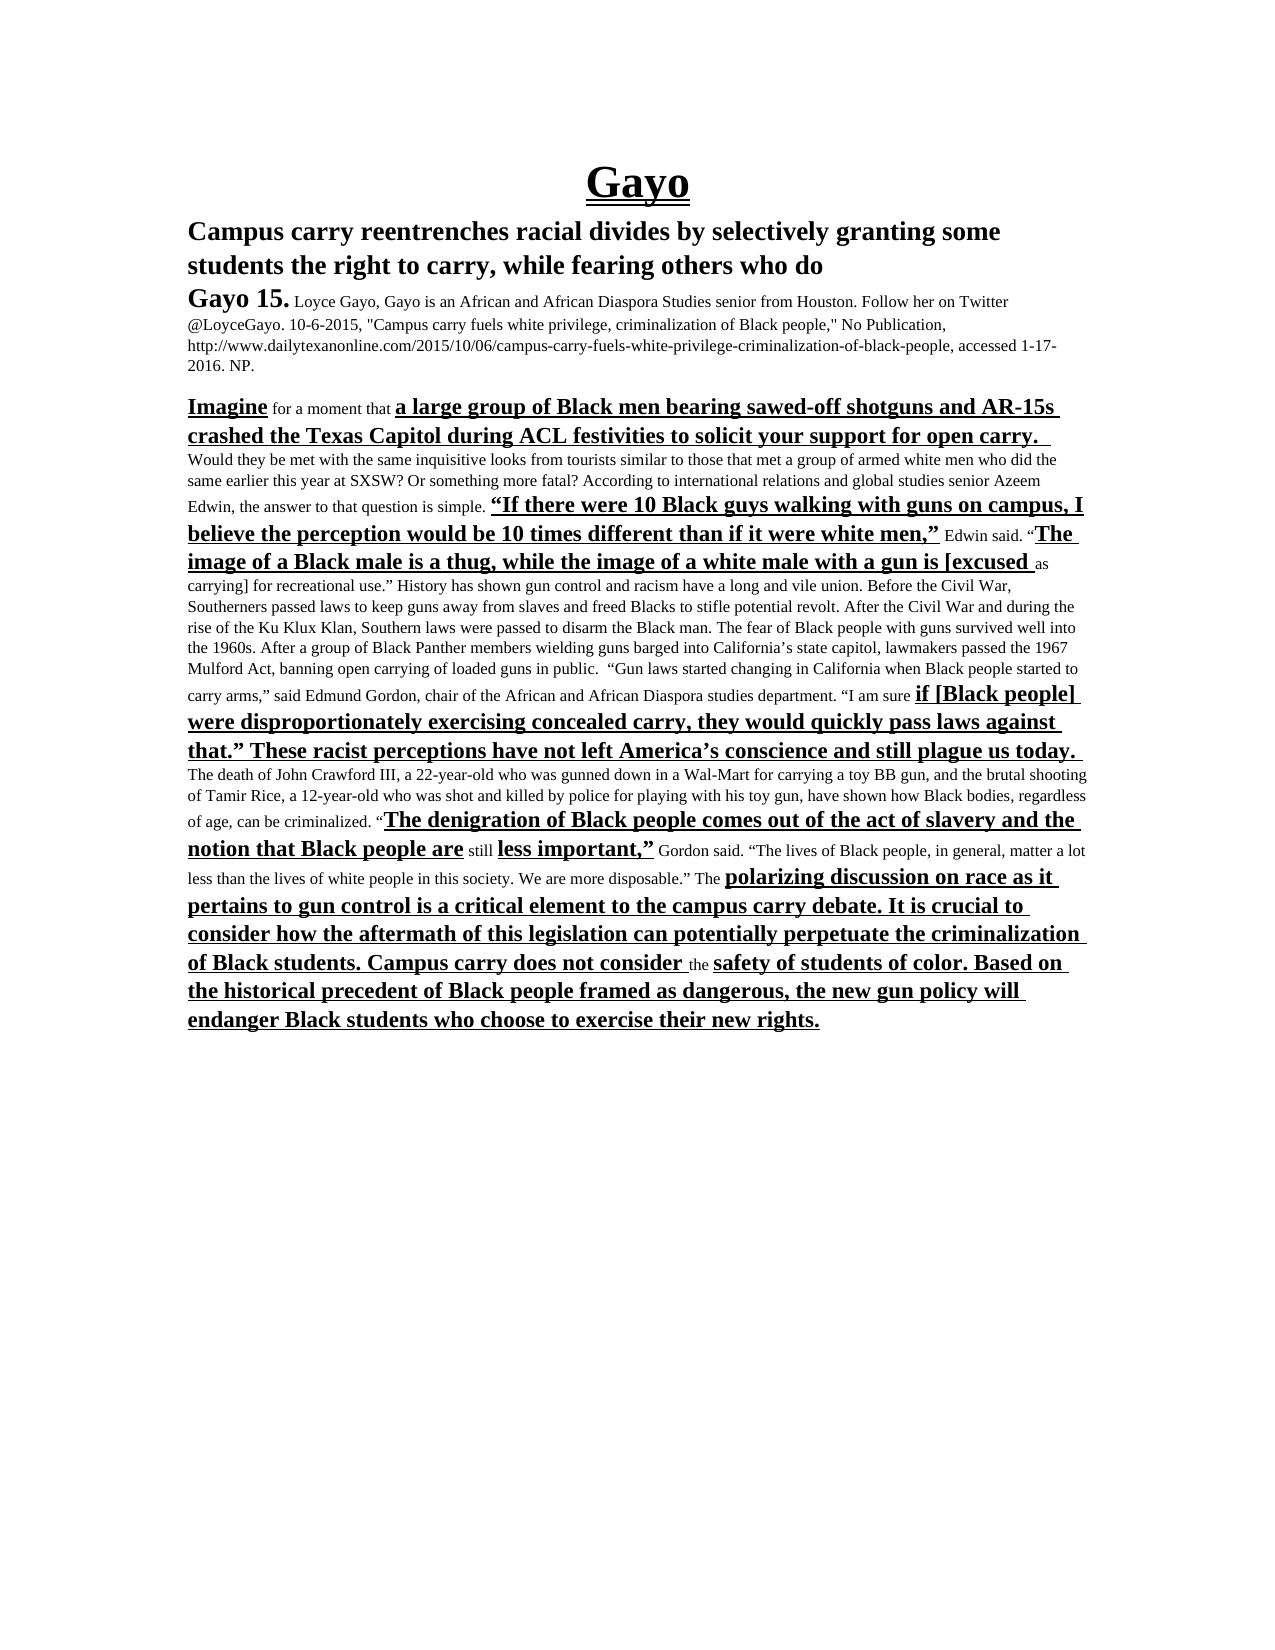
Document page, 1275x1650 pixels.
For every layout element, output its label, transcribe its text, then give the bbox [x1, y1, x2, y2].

subtitle Campus carry reentrenches racial divides by selectively granting some students the right to carry, while fearing others who do [187, 215, 1087, 280]
subtitle Gayo [187, 154, 1087, 207]
text Gayo 15. Loyce Gayo, Gayo is an African and African Diaspora Studies senior from Houston. Follow her on Twitter @LoyceGayo. 10-6-2015, "Campus carry fuels white privilege, criminalization of Black people," No Publication, http://www.dailytexanonline.com/2015/10/06/campus-carry-fuels-white-privilege-criminalization-of-black-people, accessed 1-17-2016. NP. [187, 282, 1087, 375]
text Imagine for a moment that a large group of Black men bearing sawed-off shotguns and AR-15s crashed the Texas Capitol during ACL festivities to solicit your support for open carry. Would they be met with the same inquisitive looks from tourists similar to those that met a group of armed white men who did the same earlier this year at SXSW? Or something more fatal? According to international relations and global studies senior Azeem Edwin, the answer to that question is simple. “If there were 10 Black guys walking with guns on campus, I believe the perception would be 10 times different than if it were white men,” Edwin said. “The image of a Black male is a thug, while the image of a white male with a gun is [excused as carrying] for recreational use.” History has shown gun control and racism have a long and vile union. Before the Civil War, Southerners passed laws to keep guns away from slaves and freed Blacks to stifle potential revolt. After the Civil War and during the rise of the Ku Klux Klan, Southern laws were passed to disarm the Black man. The fear of Black people with guns survived well into the 1960s. After a group of Black Panther members wielding guns barged into California’s state capitol, lawmakers passed the 1967 Mulford Act, banning open carrying of loaded guns in public. “Gun laws started changing in California when Black people started to carry arms,” said Edmund Gordon, chair of the African and African Diaspora studies department. “I am sure if [Black people] were disproportionately exercising concealed carry, they would quickly pass laws against that.” These racist perceptions have not left America’s conscience and still plague us today. The death of John Crawford III, a 22-year-old who was gunned down in a Wal-Mart for carrying a toy BB gun, and the brutal shooting of Tamir Rice, a 12-year-old who was shot and killed by police for playing with his toy gun, have shown how Black bodies, regardless of age, can be criminalized. “The denigration of Black people comes out of the act of slavery and the notion that Black people are still less important,” Gordon said. “The lives of Black people, in general, matter a lot less than the lives of white people in this society. We are more disposable.” The polarizing discussion on race as it pertains to gun control is a critical element to the campus carry debate. It is crucial to consider how the aftermath of this legislation can potentially perpetuate the criminalization of Black students. Campus carry does not consider the safety of students of color. Based on the historical precedent of Black people framed as dangerous, the new gun policy will endanger Black students who choose to exercise their new rights. [187, 393, 1087, 943]
